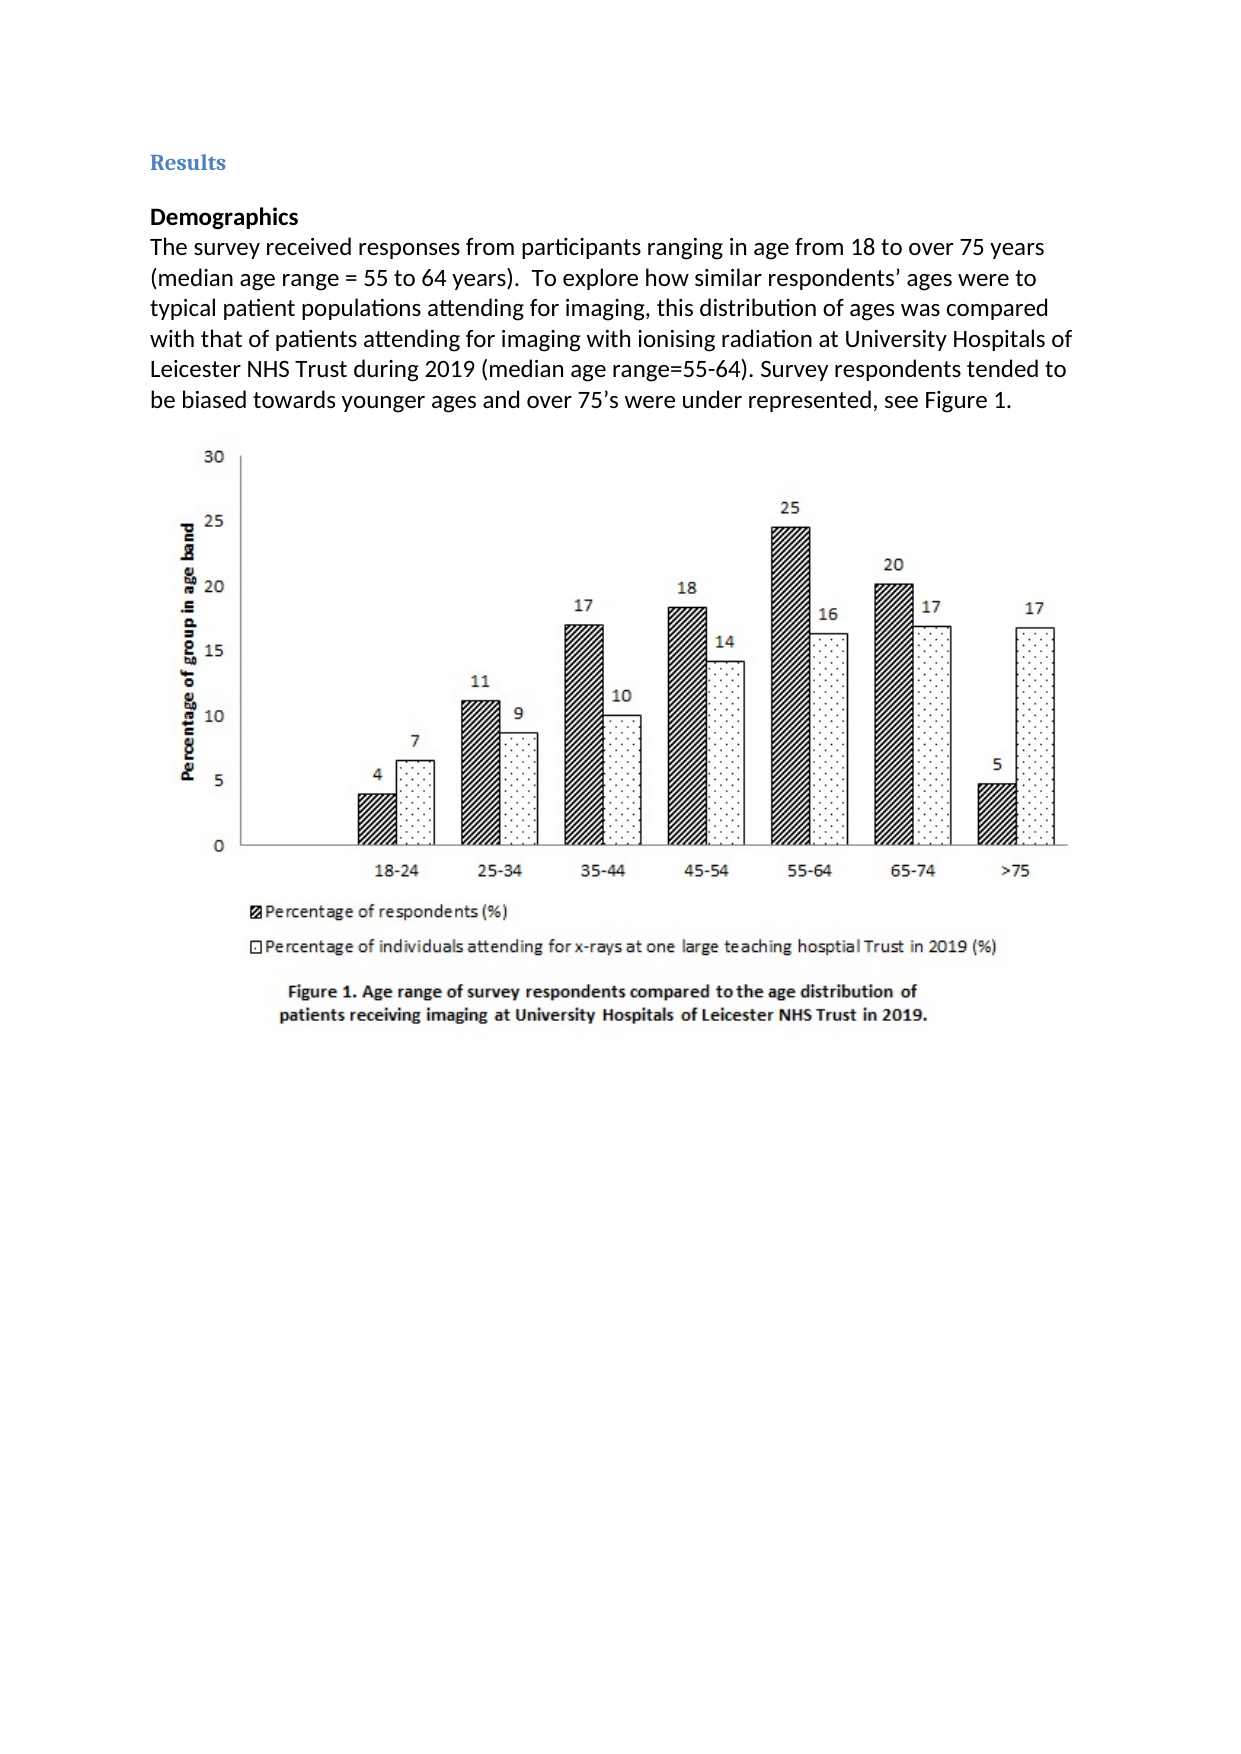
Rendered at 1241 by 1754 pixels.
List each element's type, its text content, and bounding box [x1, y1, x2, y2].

picture [150, 435, 1089, 1037]
text Demographics [150, 201, 1090, 232]
text The survey received responses from participants ranging in age from 18 to over 75 years (median age range = 55 to 64 years). To explore how similar respondents’ ages were to typical patient populations attending for imaging, this distribution of ages was compared with that of patients attending for imaging with ionising radiation at University Hospitals of Leicester NHS Trust during 2019 (median age range=55-64). Survey respondents tended to be biased towards younger ages and over 75’s were under represented, see Figure 1. [150, 232, 1090, 415]
subtitle Results [150, 150, 1090, 176]
